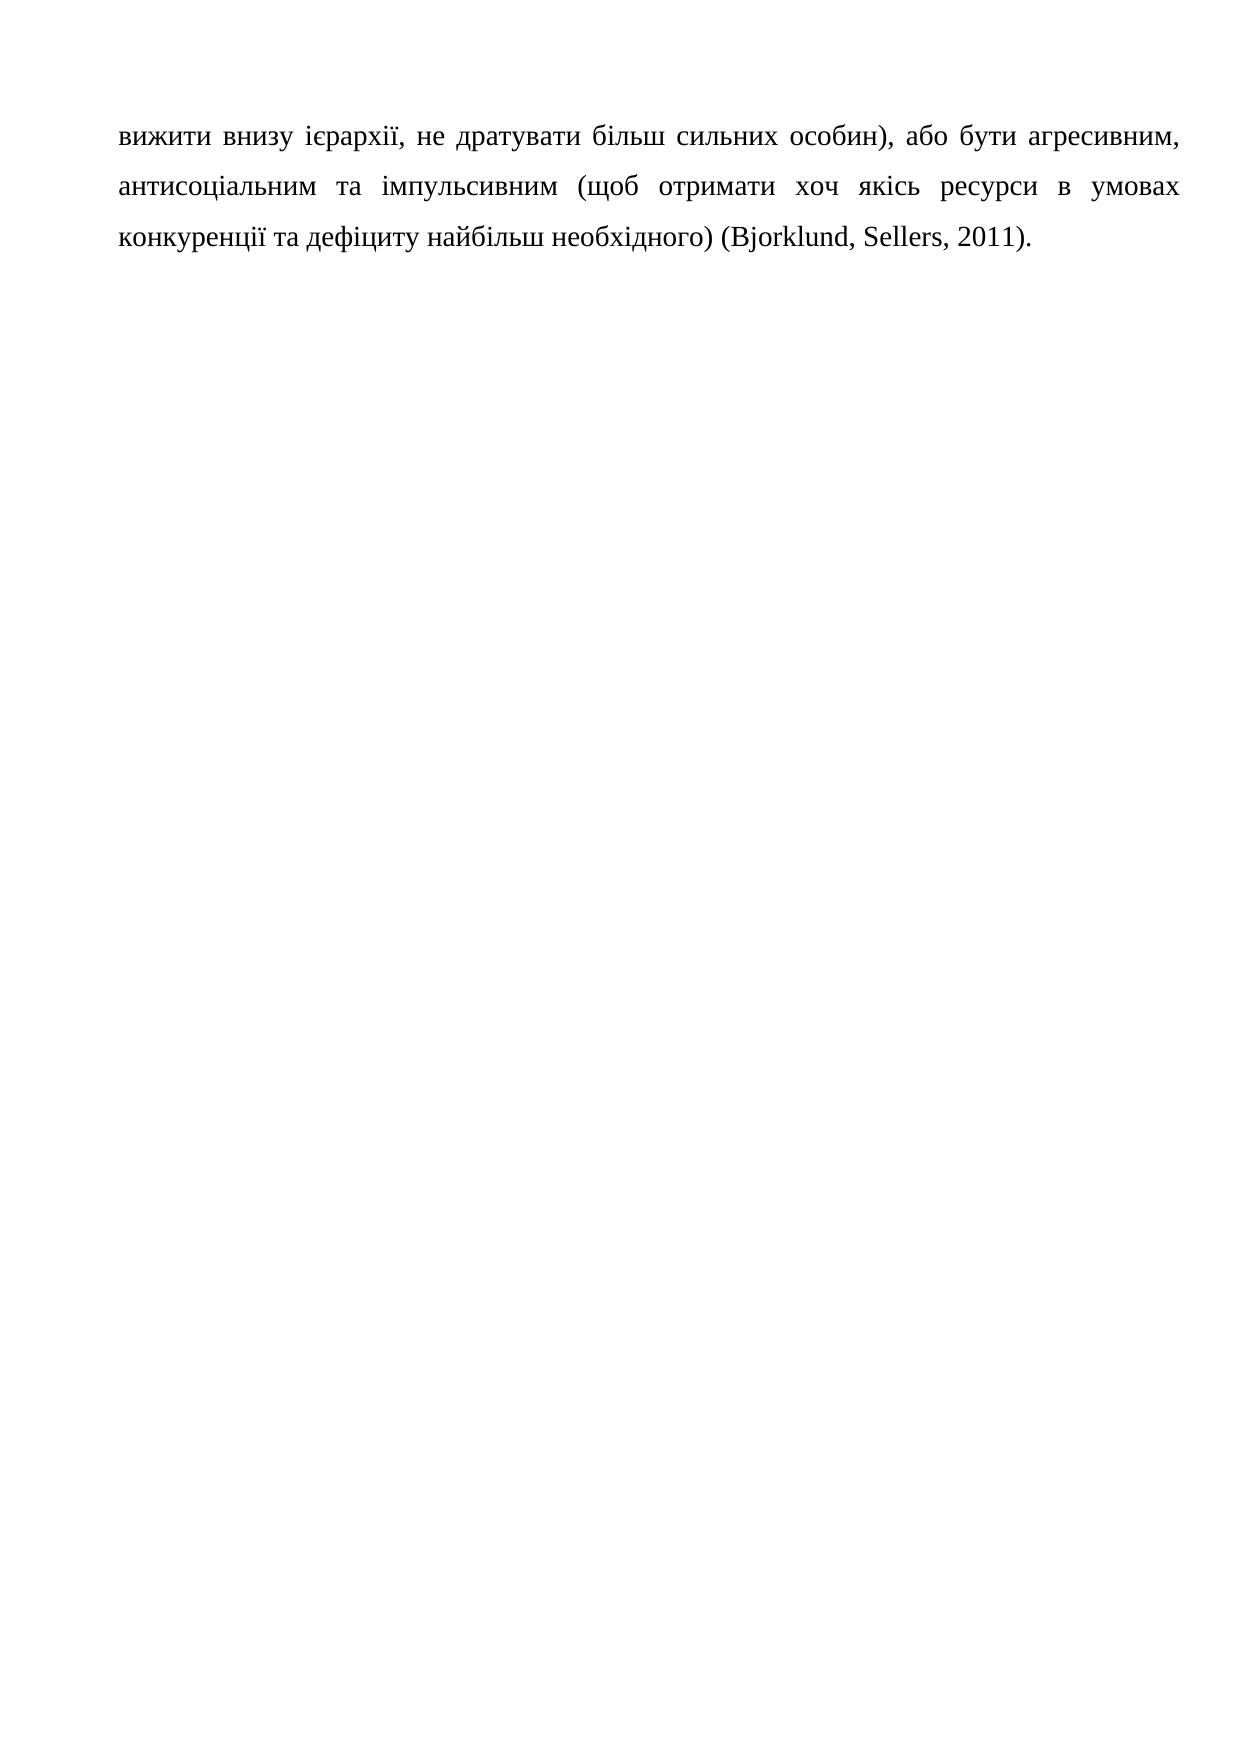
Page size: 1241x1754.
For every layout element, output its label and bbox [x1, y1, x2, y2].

text [118, 118, 1181, 252]
